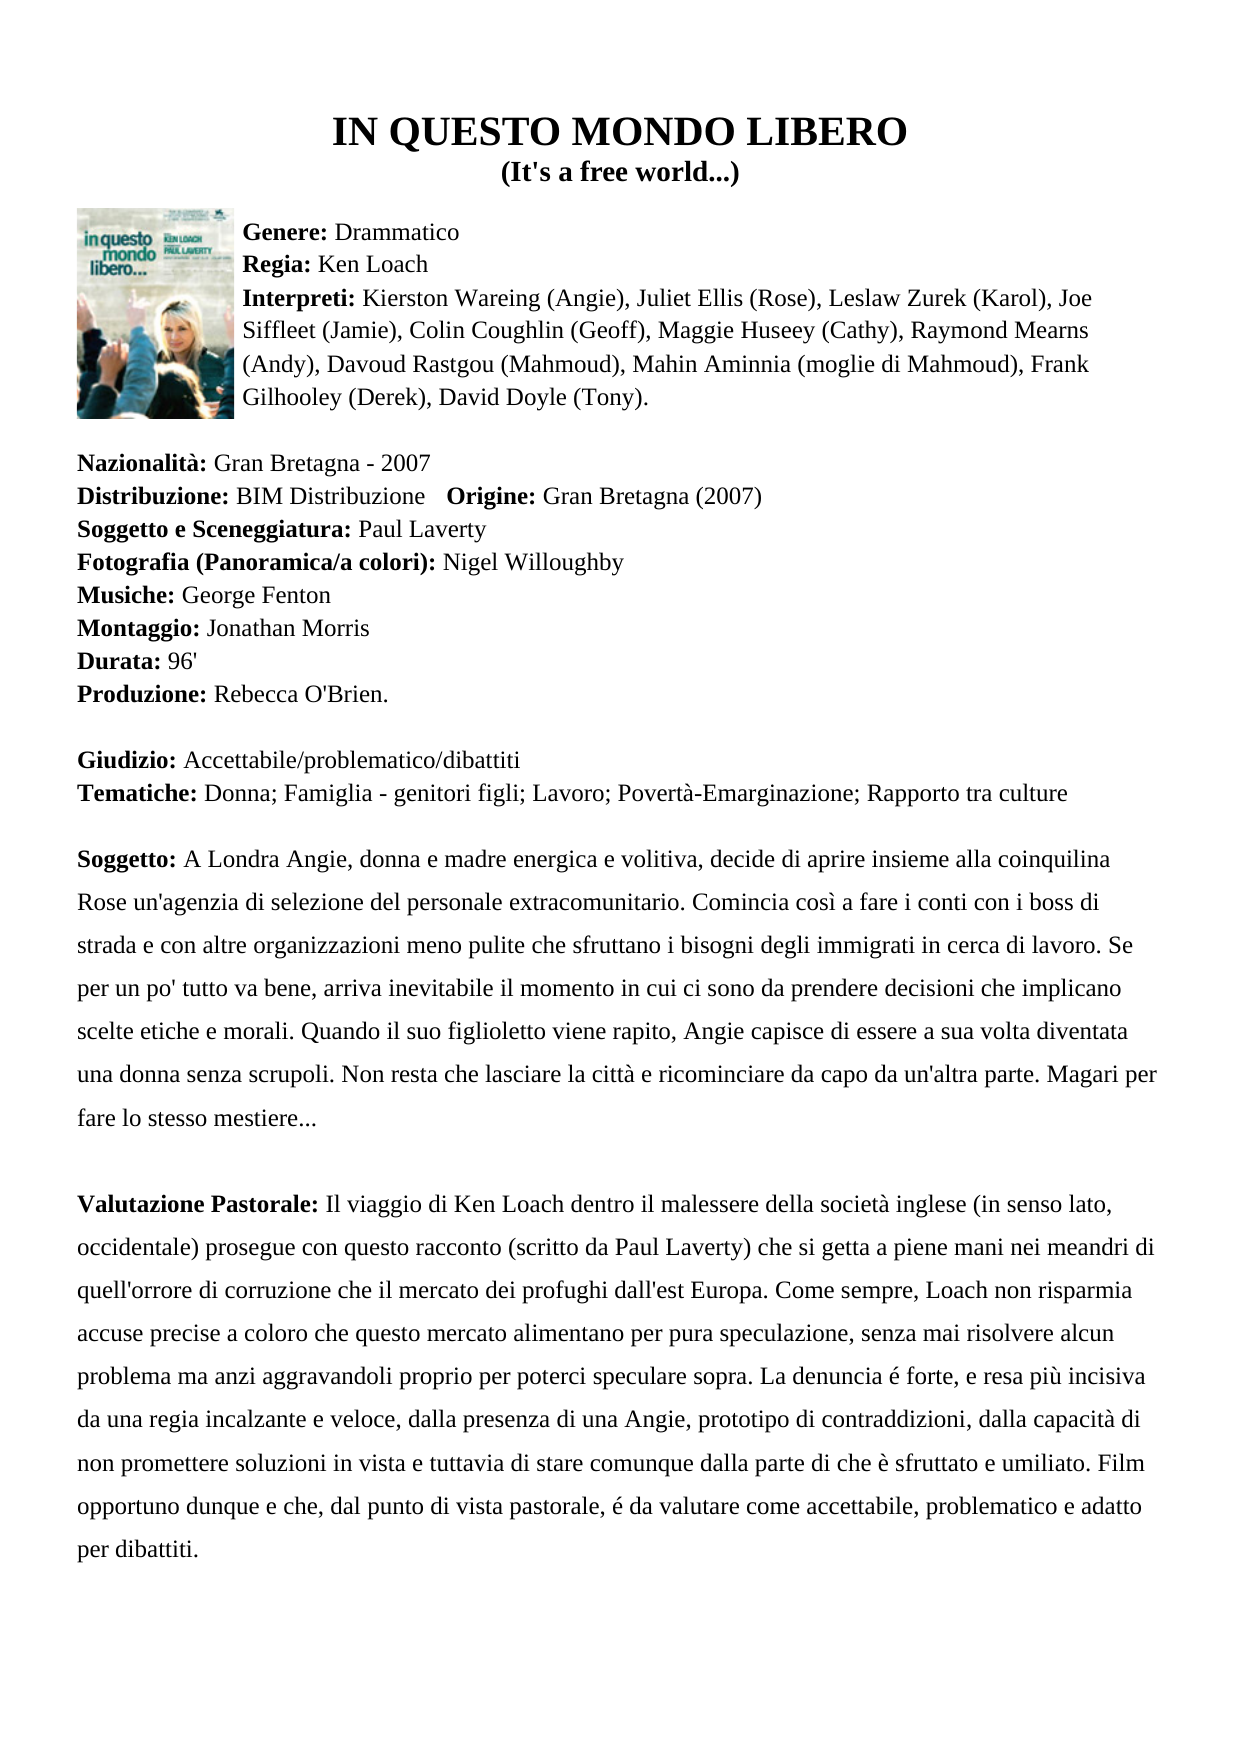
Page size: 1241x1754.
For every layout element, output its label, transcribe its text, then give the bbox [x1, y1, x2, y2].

text Valutazione Pastorale: Il viaggio di Ken Loach dentro il malessere della società inglese (in senso lato, occidentale) prosegue con questo racconto (scritto da Paul Laverty) che si getta a piene mani nei meandri di quell'orrore di corruzione che il mercato dei profughi dall'est Europa. Come sempre, Loach non risparmia accuse precise a coloro che questo mercato alimentano per pura speculazione, senza mai risolvere alcun problema ma anzi aggravandoli proprio per poterci speculare sopra. La denuncia é forte, e resa più incisiva da una regia incalzante e veloce, dalla presenza di una Angie, prototipo di contraddizioni, dalla capacità di non promettere soluzioni in vista e tuttavia di stare comunque dalla parte di che è sfruttato e umiliato. Film opportuno dunque e che, dal punto di vista pastorale, é da valutare come accettabile, problematico e adatto per dibattiti. [77, 1189, 1163, 1563]
text Soggetto: A Londra Angie, donna e madre energica e volitiva, decide di aprire insieme alla coinquilina Rose un'agenzia di selezione del personale extracomunitario. Comincia così a fare i conti con i boss di strada e con altre organizzazioni meno pulite che sfruttano i bisogni degli immigrati in cerca di lavoro. Se per un po' tutto va bene, arriva inevitabile il momento in cui ci sono da prendere decisioni che implicano scelte etiche e morali. Quando il suo figlioletto viene rapito, Angie capisce di essere a sua volta diventata una donna senza scrupoli. Non resta che lasciare la città e ricominciare da capo da un'altra parte. Magari per fare lo stesso mestiere... [77, 844, 1163, 1131]
text Nazionalità: Gran Bretagna - 2007 Distribuzione: BIM Distribuzione Origine: Gran Bretagna (2007) Soggetto e Sceneggiatura: Paul Laverty Fotografia (Panoramica/a colori): Nigel Willoughby Musiche: George Fenton Montaggio: Jonathan Morris Durata: 96' Produzione: Rebecca O'Brien. [77, 448, 1163, 708]
text IN QUESTO MONDO LIBERO (It's a free world...) [77, 106, 1163, 187]
text Tematiche: Donna; Famiglia - genitori figli; Lavoro; Povertà-Emarginazione; Rapporto tra culture [77, 778, 1163, 807]
text Giudizio: Accettabile/problematico/dibattiti [77, 745, 1163, 774]
picture [76, 208, 235, 419]
text Genere: Drammatico Regia: Ken Loach Interpreti: Kierston Wareing (Angie), Juliet Ellis (Rose), Leslaw Zurek (Karol), Joe Siffleet (Jamie), Colin Coughlin (Geoff), Maggie Huseey (Cathy), Raymond Mearns (Andy), Davoud Rastgou (Mahmoud), Mahin Aminnia (moglie di Mahmoud), Frank Gilhooley (Derek), David Doyle (Tony). [235, 217, 1163, 410]
